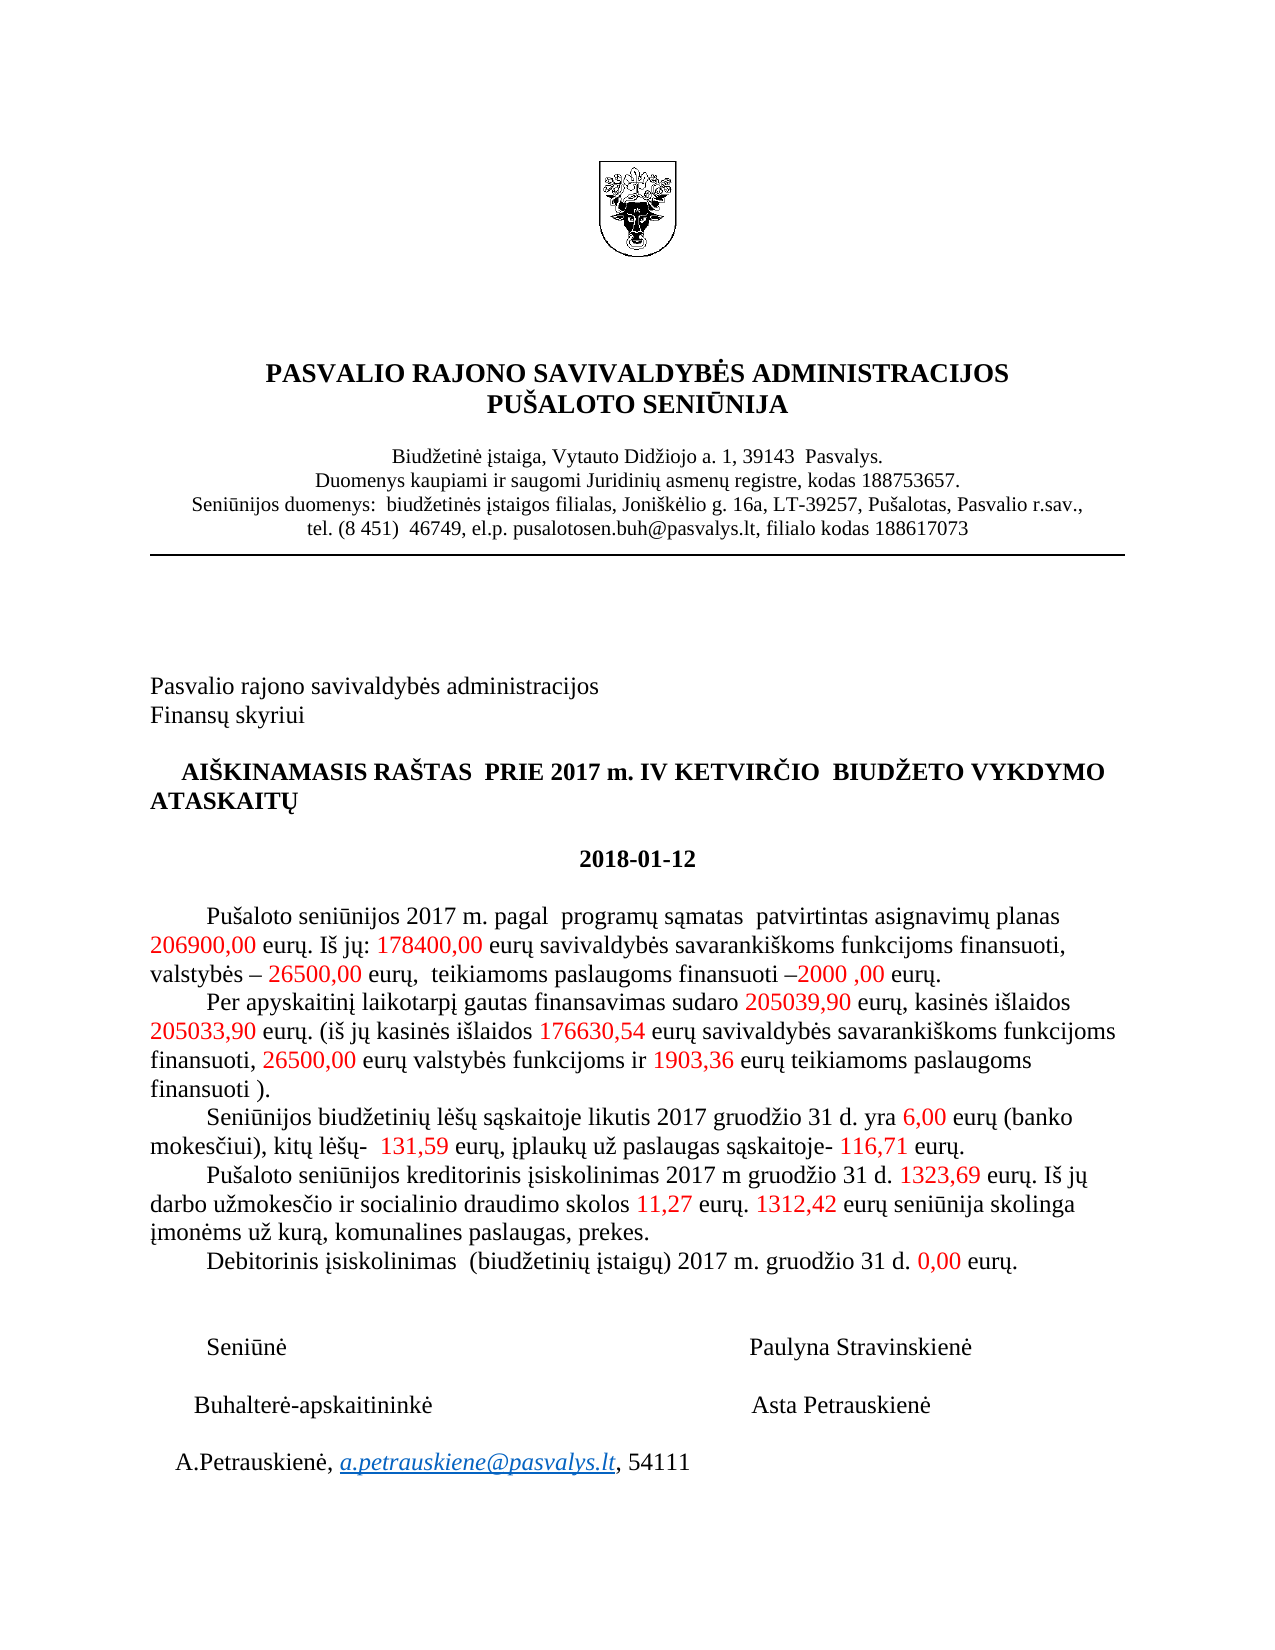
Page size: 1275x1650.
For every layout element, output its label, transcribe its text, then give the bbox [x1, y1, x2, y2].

text Seniūnė Paulyna Stravinskienė [150, 1332, 1125, 1361]
text Buhalterė-apskaitininkė Asta Petrauskienė [150, 1390, 1125, 1419]
text Duomenys kaupiami ir saugomi Juridinių asmenų registre, kodas 188753657. [150, 468, 1125, 492]
text PUŠALOTO seniūnija [150, 389, 1125, 420]
text Seniūnijos biudžetinių lėšų sąskaitoje likutis 2017 gruodžio 31 d. yra 6,00 eurų (banko mokesčiui), kitų lėšų- 131,59 eurų, įplaukų už paslaugas sąskaitoje- 116,71 eurų. [150, 1102, 1125, 1160]
text Pušaloto seniūnijos 2017 m. pagal programų sąmatas patvirtintas asignavimų planas 206900,00 eurų. Iš jų: 178400,00 eurų savivaldybės savarankiškoms funkcijoms finansuoti, valstybės – 26500,00 eurų, teikiamoms paslaugoms finansuoti –2000 ,00 eurų. [150, 901, 1125, 987]
text tel. (8 451) 46749, el.p. pusalotosen.buh@pasvalys.lt, filialo kodas 188617073 [150, 516, 1125, 540]
text Pasvalio rajono savivaldybės administracijos [150, 357, 1125, 389]
text Per apyskaitinį laikotarpį gautas finansavimas sudaro 205039,90 eurų, kasinės išlaidos 205033,90 eurų. (iš jų kasinės išlaidos 176630,54 eurų savivaldybės savarankiškoms funkcijoms finansuoti, 26500,00 eurų valstybės funkcijoms ir 1903,36 eurų teikiamoms paslaugoms finansuoti ). [150, 987, 1125, 1102]
text Pušaloto seniūnijos kreditorinis įsiskolinimas 2017 m gruodžio 31 d. 1323,69 eurų. Iš jų darbo užmokesčio ir socialinio draudimo skolos 11,27 eurų. 1312,42 eurų seniūnija skolinga įmonėms už kurą, komunalines paslaugas, prekes. [150, 1160, 1125, 1246]
text Biudžetinė įstaiga, Vytauto Didžiojo a. 1, 39143 Pasvalys. [150, 444, 1125, 468]
text AIŠKINAMASIS RAŠTAS PRIE 2017 m. IV KETVIRČIO BIUDŽETO VYKDYMO ATASKAITŲ [150, 757, 1125, 815]
picture [578, 150, 697, 264]
text Finansų skyriui [150, 700, 1125, 729]
text Debitorinis įsiskolinimas (biudžetinių įstaigų) 2017 m. gruodžio 31 d. 0,00 eurų. [150, 1246, 1125, 1275]
text 2018-01-12 [150, 844, 1125, 872]
text A.Petrauskienė, a.petrauskiene@pasvalys.lt, 54111 [150, 1447, 1125, 1476]
text Seniūnijos duomenys: biudžetinės įstaigos filialas, Joniškėlio g. 16a, LT-39257, Pušalotas, Pasvalio r.sav., [150, 492, 1125, 516]
text Pasvalio rajono savivaldybės administracijos [150, 671, 1125, 700]
